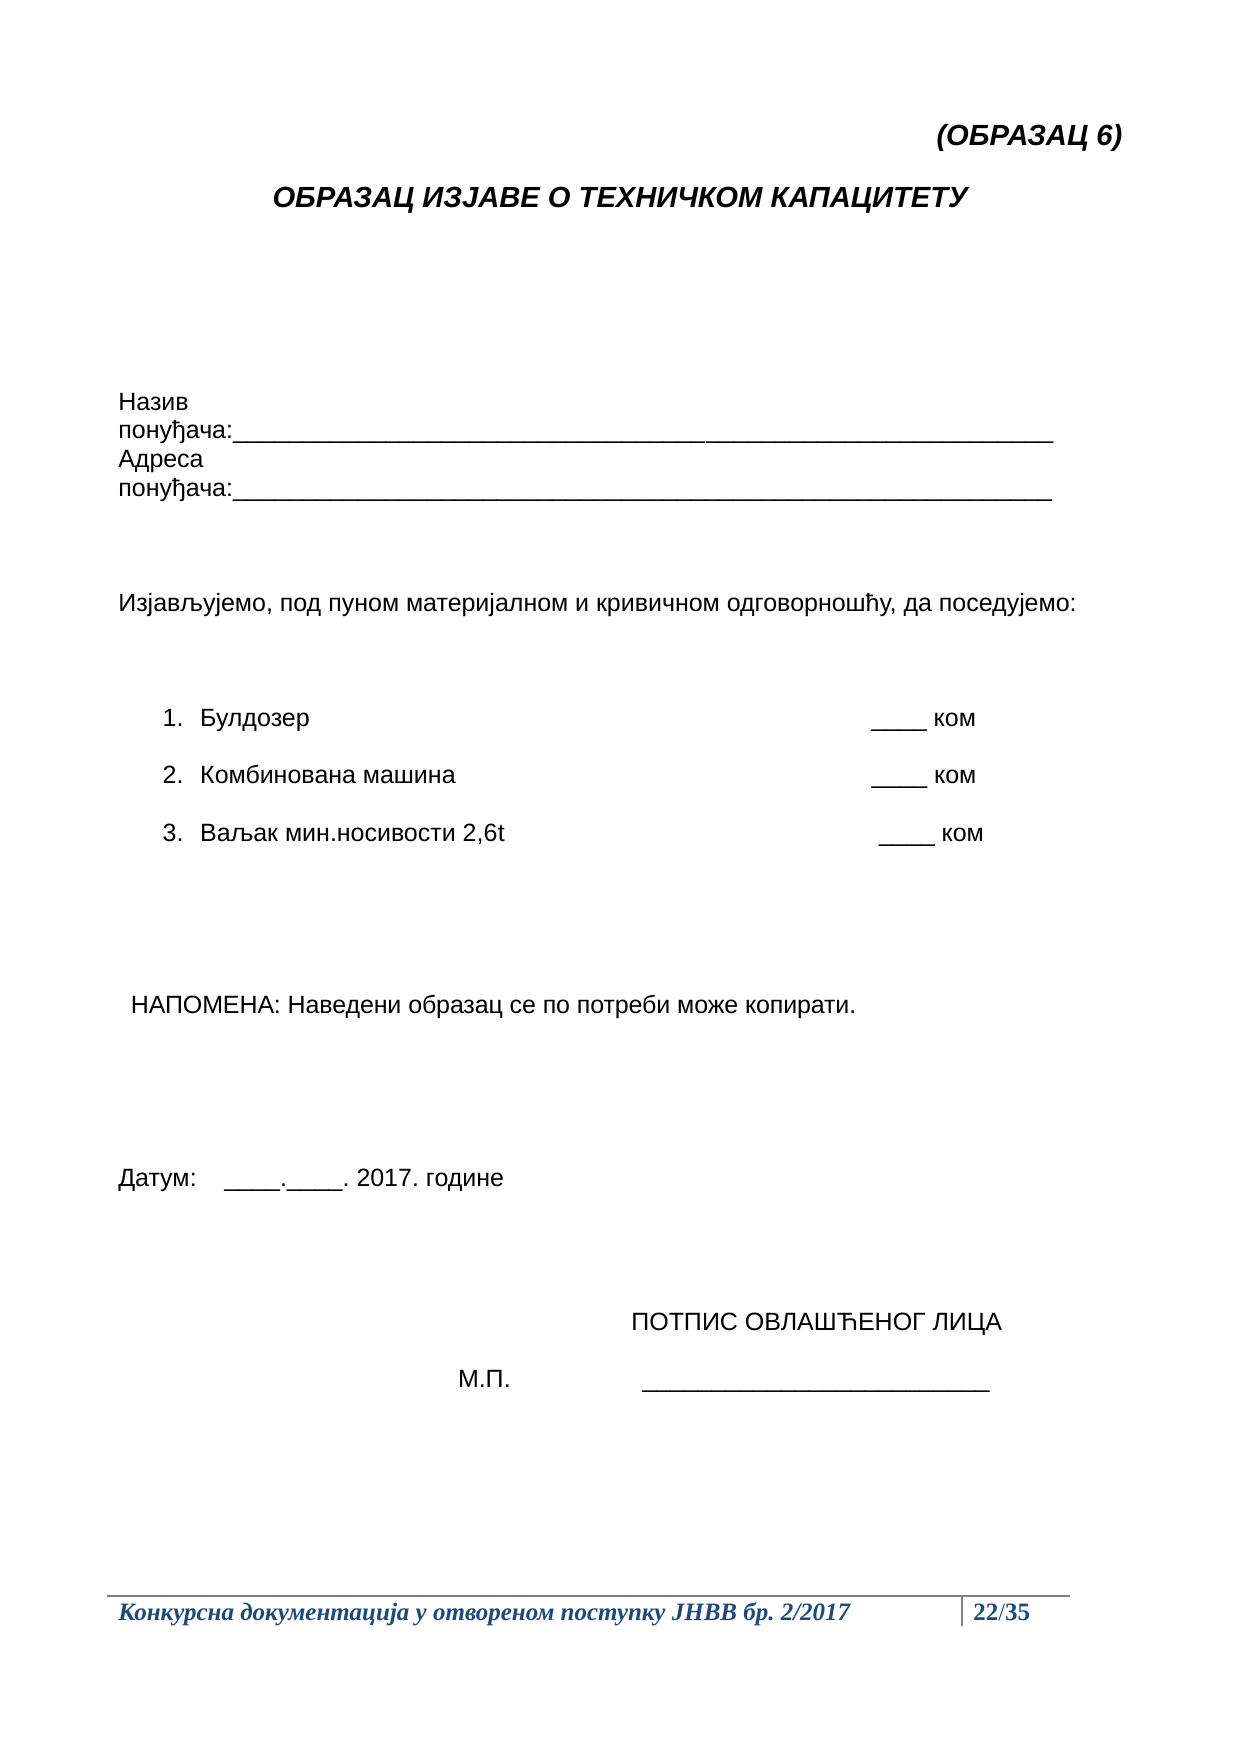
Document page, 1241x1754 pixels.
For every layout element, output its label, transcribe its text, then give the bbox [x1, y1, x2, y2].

text ОБРАЗАЦ ИЗЈАВЕ О ТЕХНИЧКОМ КАПАЦИТЕТУ [118, 180, 1122, 214]
text Адреса понуђача:___________________________________________________________ [118, 444, 1122, 501]
text ПОТПИС ОВЛАШЋЕНОГ ЛИЦА [118, 1306, 1122, 1335]
list Булдозер ____ ком [162, 703, 1122, 731]
list Комбинована машина ____ ком [162, 760, 1122, 789]
text Назив понуђача:___________________________________________________________ [118, 386, 1122, 444]
text (ОБРАЗАЦ 6) [118, 118, 1122, 152]
text Изјављујемо, под пуном материјалном и кривичном одговорношћу, да поседујемо: [118, 588, 1122, 616]
text Датум: ____.____. 2017. године [118, 1163, 1122, 1191]
list Ваљак мин.носивости 2,6t ____ ком [162, 818, 1122, 846]
text НАПОМЕНА: Наведени образац се по потреби може копирати. [131, 990, 1122, 1019]
text М.П. _________________________ [118, 1364, 1122, 1393]
